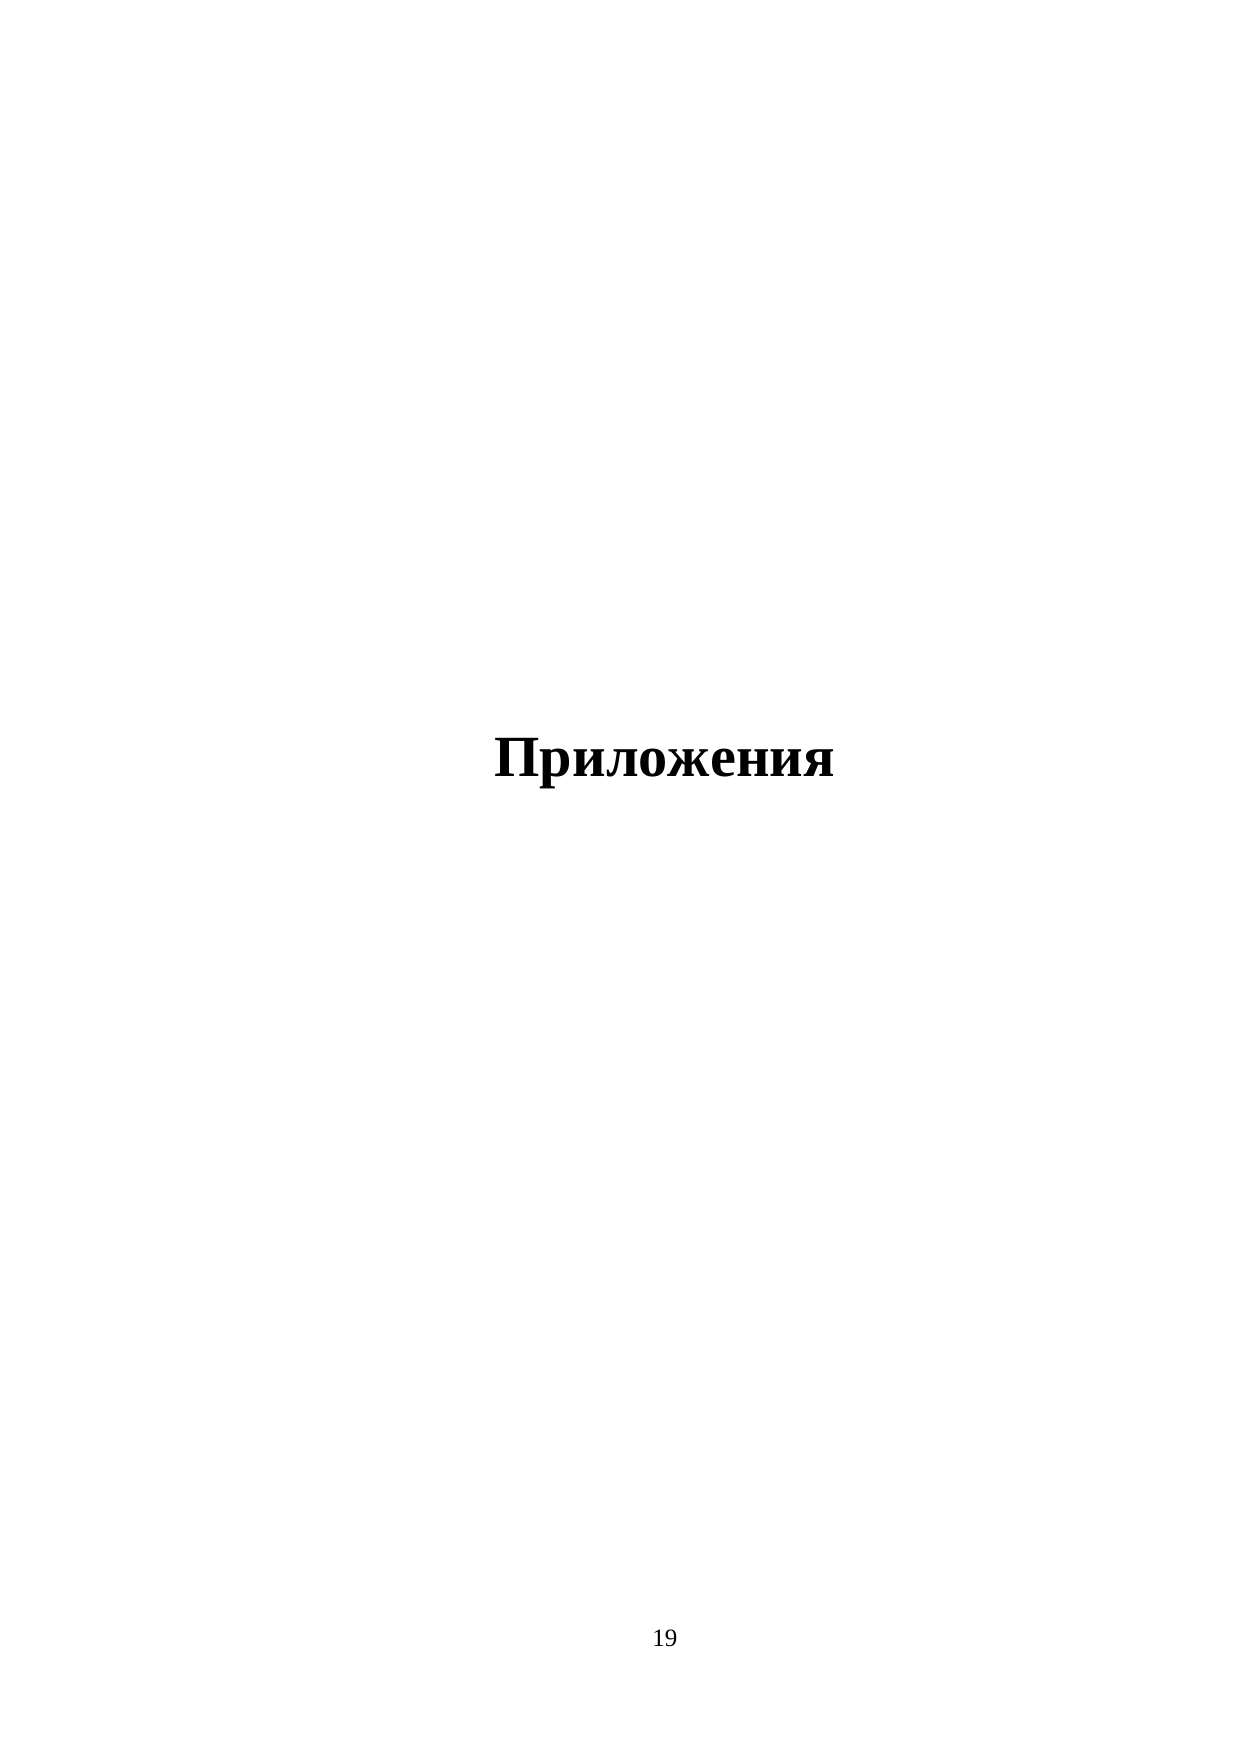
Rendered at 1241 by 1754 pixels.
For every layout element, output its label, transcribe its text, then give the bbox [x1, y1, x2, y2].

text Приложения [177, 722, 1152, 789]
